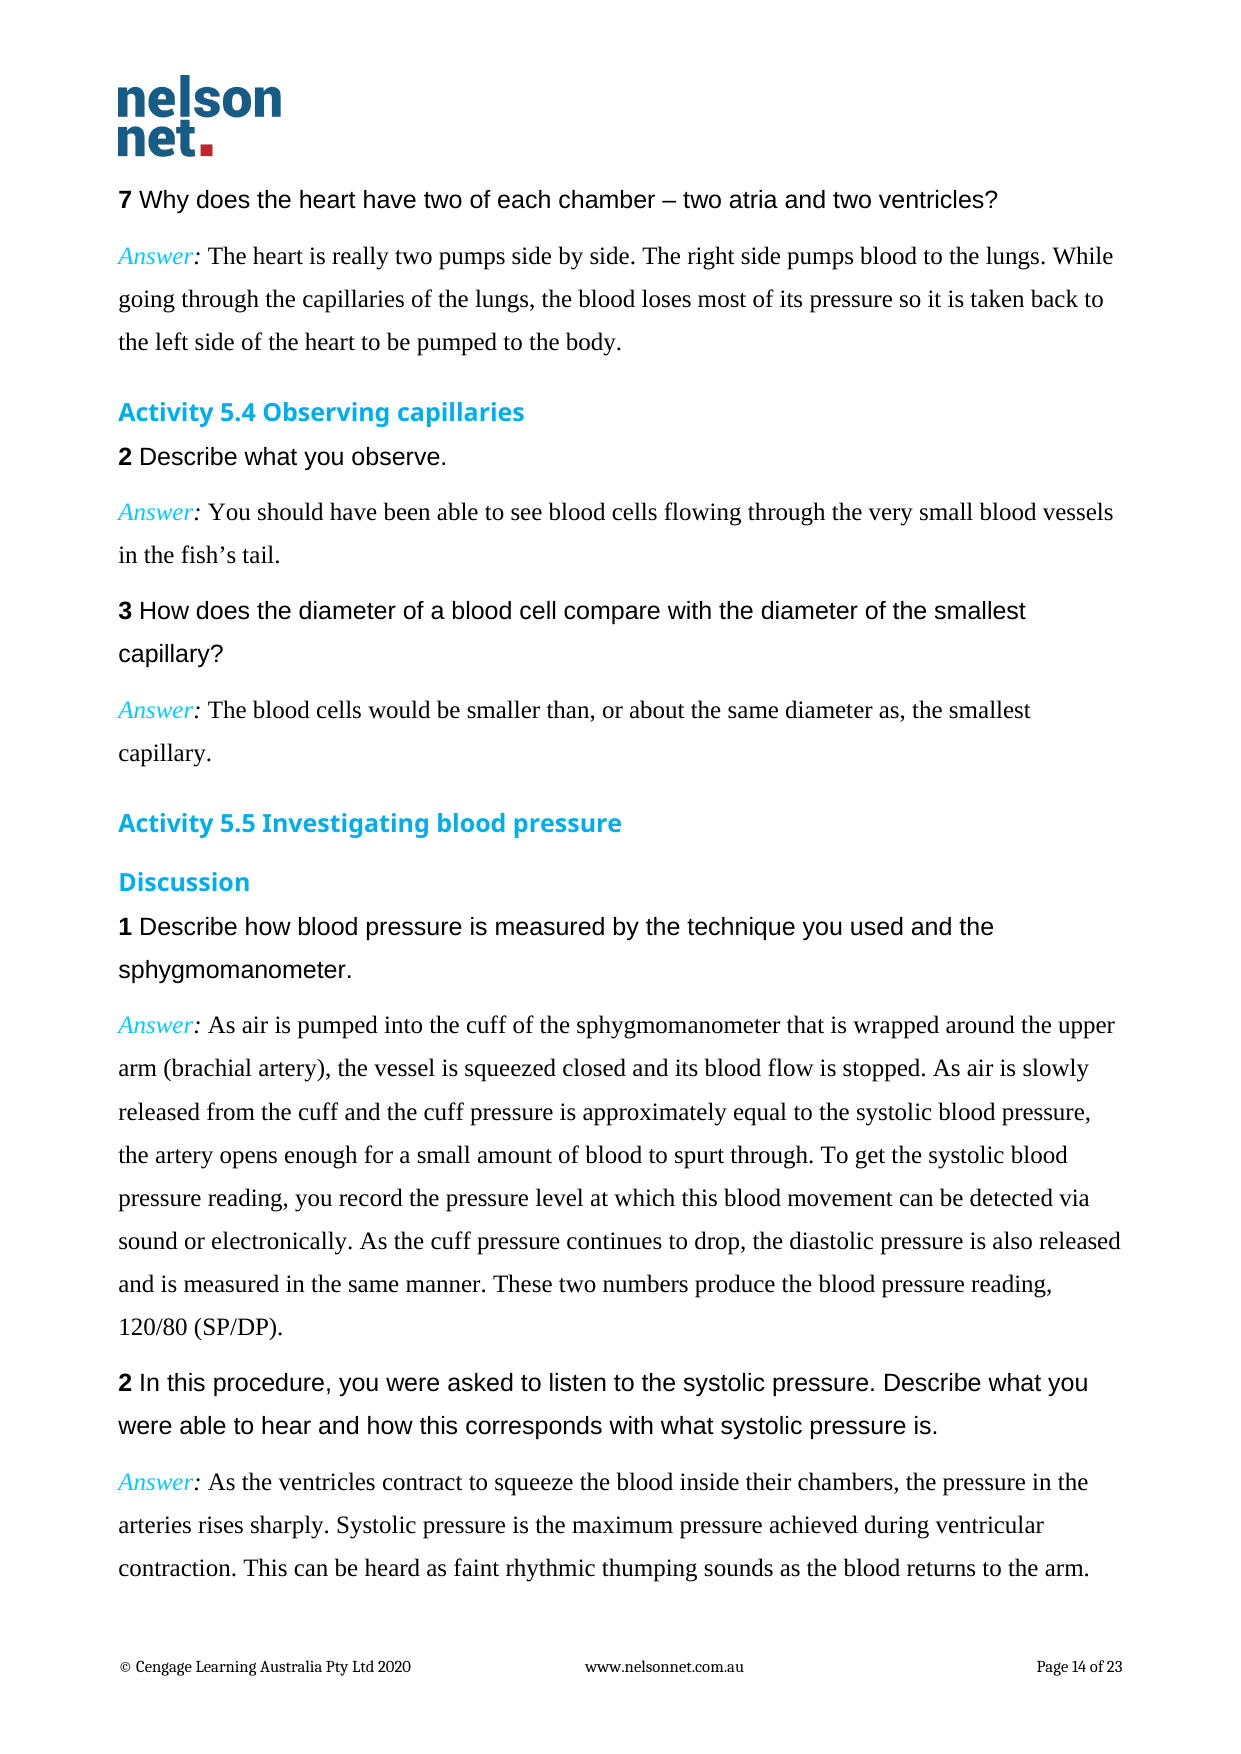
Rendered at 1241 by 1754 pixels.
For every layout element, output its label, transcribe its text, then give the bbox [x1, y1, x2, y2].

text 1 Describe how blood pressure is measured by the technique you used and the sphygmomanometer. [118, 912, 1122, 983]
text 2 Describe what you observe. [118, 442, 1122, 470]
text Answer: The heart is really two pumps side by side. The right side pumps blood to the lungs. While going through the capillaries of the lungs, the blood loses most of its pressure so it is taken back to the left side of the heart to be pumped to the body. [118, 241, 1122, 356]
text Answer: You should have been able to see blood cells flowing through the very small blood vessels in the fish’s tail. [118, 497, 1122, 569]
text Discussion [118, 865, 1122, 899]
text Activity 5.5 Investigating blood pressure [118, 806, 1122, 840]
text Answer: As air is pumped into the cuff of the sphygmomanometer that is wrapped around the upper arm (brachial artery), the vessel is squeezed closed and its blood flow is stopped. As air is slowly released from the cuff and the cuff pressure is approximately equal to the systolic blood pressure, the artery opens enough for a small amount of blood to spurt through. To get the systolic blood pressure reading, you record the pressure level at which this blood movement can be detected via sound or electronically. As the cuff pressure continues to drop, the diastolic pressure is also released and is measured in the same manner. These two numbers produce the blood pressure reading, 120/80 (SP/DP). [118, 1010, 1122, 1341]
text Answer: The blood cells would be smaller than, or about the same diameter as, the smallest capillary. [118, 695, 1122, 767]
text 3 How does the diameter of a blood cell compare with the diameter of the smallest capillary? [118, 596, 1122, 668]
picture [118, 75, 281, 157]
text 7 Why does the heart have two of each chamber – two atria and two ventricles? [118, 185, 1122, 214]
text Activity 5.4 Observing capillaries [118, 395, 1122, 429]
text Answer: As the ventricles contract to squeeze the blood inside their chambers, the pressure in the arteries rises sharply. Systolic pressure is the maximum pressure achieved during ventricular contraction. This can be heard as faint rhythmic thumping sounds as the blood returns to the arm. [118, 1467, 1122, 1582]
text 2 In this procedure, you were asked to listen to the systolic pressure. Describe what you were able to hear and how this corresponds with what systolic pressure is. [118, 1368, 1122, 1440]
